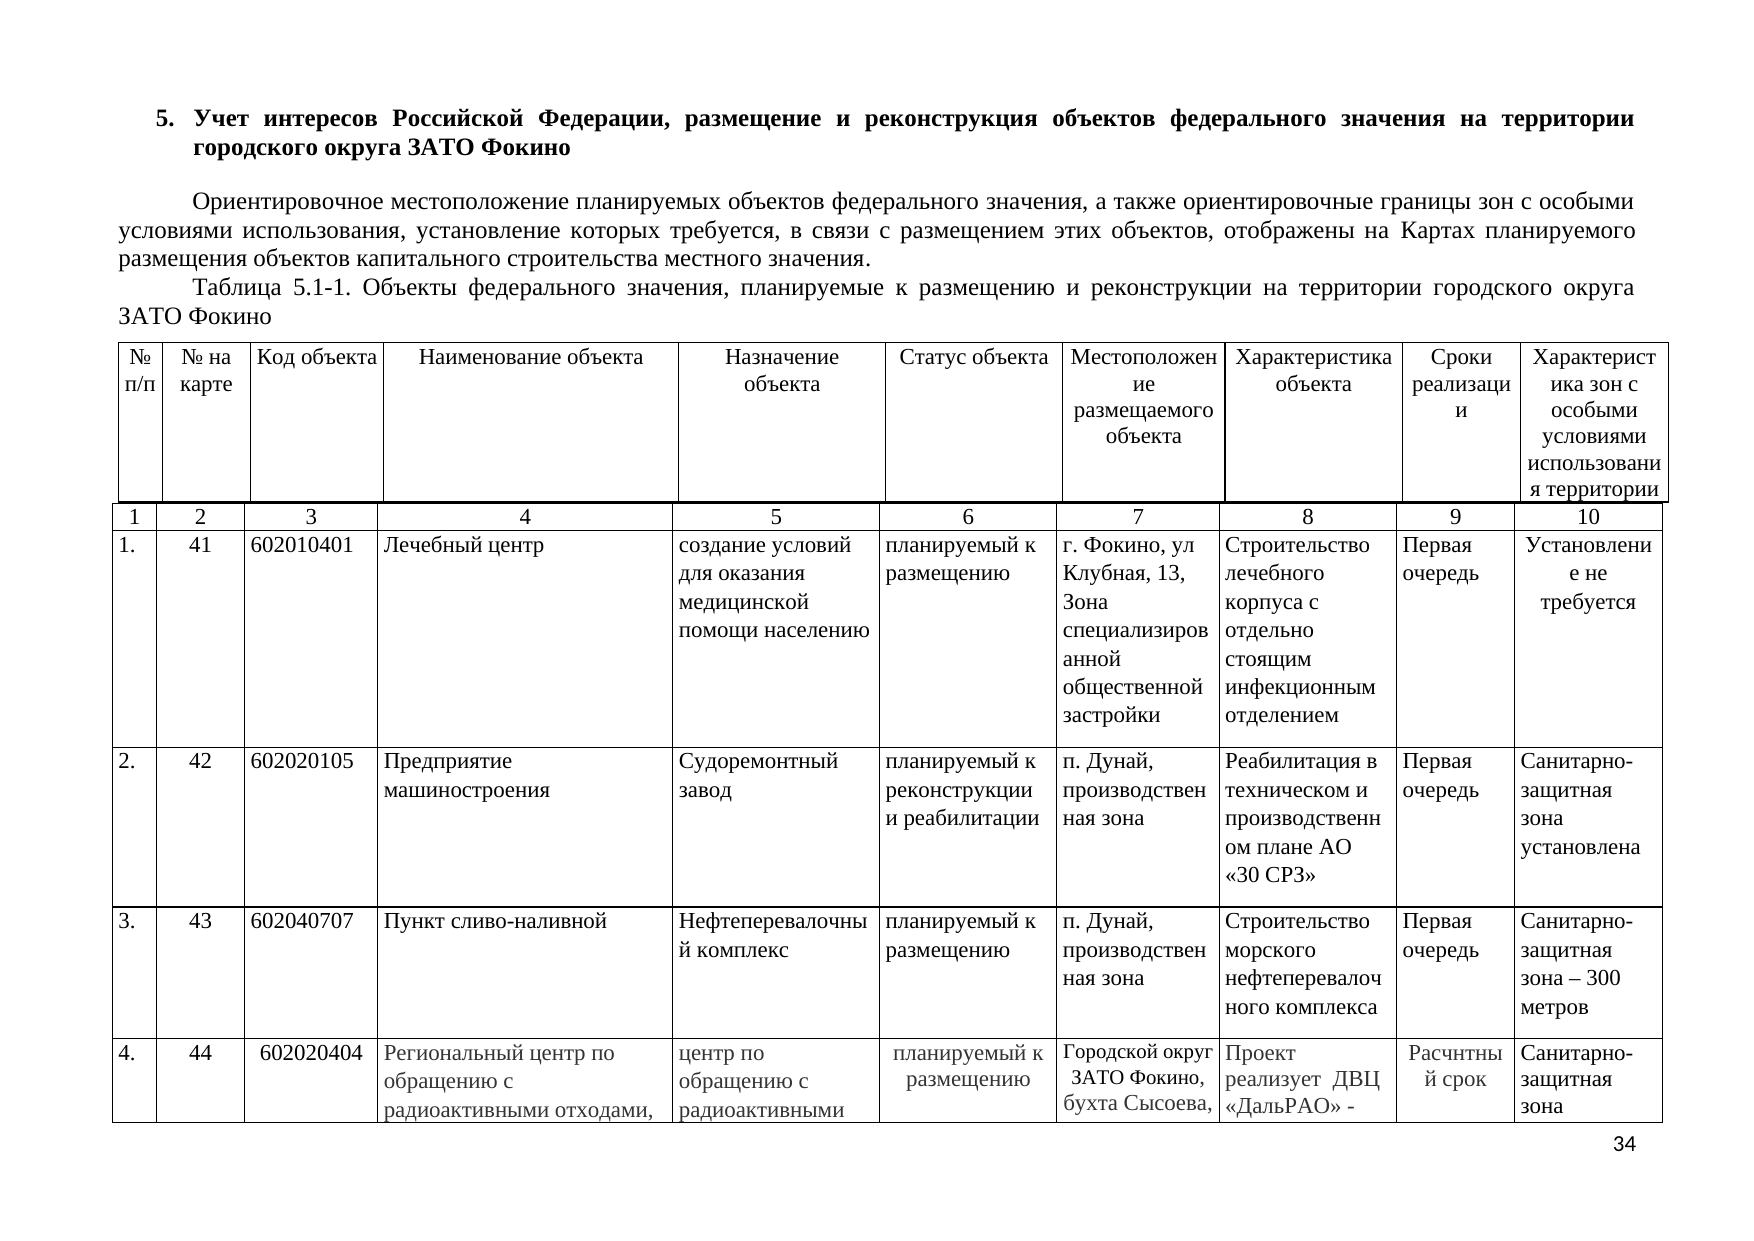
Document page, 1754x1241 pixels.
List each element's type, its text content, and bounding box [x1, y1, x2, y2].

table_cell Пункт сливо-наливной [378, 908, 672, 1038]
table_cell г. Фокино, ул Клубная, 13, Зона специализированной общественной застройки [1057, 531, 1219, 747]
table_cell Реабилитация в техническом и производственном плане АО «30 СРЗ» [1220, 748, 1396, 906]
table_cell Предприятие машиностроения [378, 748, 672, 906]
table_cell Расчнтный срок [1397, 1039, 1514, 1122]
table_header Сроки реализации [1403, 343, 1520, 501]
table_cell Региональный центр по обращению с радиоактивными отходами, утилизации АПЛ выведенных из состава ВМФ и судов с ЯЭУ. [378, 1039, 672, 1122]
text Таблица 5.1-1. Объекты федерального значения, планируемые к размещению и реконструкции на территории городского округа ЗАТО Фокино [118, 272, 1636, 330]
table_cell Первая очередь [1397, 531, 1514, 747]
table_cell Проект реализует ДВЦ «ДальРАО» - филиал ФГУП «Рос РАО» [1220, 1039, 1396, 1122]
table_cell Первая очередь [1397, 748, 1514, 906]
table_cell п. Дунай, производственная зона [1057, 908, 1219, 1038]
table_header Статус объекта [886, 343, 1062, 501]
table_header № п/п [119, 343, 162, 501]
table_cell Лечебный центр [378, 531, 672, 747]
table_cell 602020105 [245, 748, 377, 906]
table_cell [113, 748, 156, 906]
table_cell планируемый к реконструкции и реабилитации [880, 748, 1056, 906]
table_header Назначение объекта [679, 343, 885, 501]
table_cell 41 [157, 531, 244, 747]
table_cell [113, 1039, 156, 1122]
table_header 9 [1397, 504, 1514, 530]
table_cell центр по обращению с радиоактивными отходами, утилизации АПЛ выведенных из состава ВМФ и судов с ЯЭУ [673, 1039, 879, 1122]
table_cell планируемый к размещению [880, 531, 1056, 747]
table_cell Городской округ ЗАТО Фокино, бухта Сысоева, зона режимных объектов [1057, 1039, 1219, 1122]
table_cell [113, 908, 156, 1038]
table_cell Судоремонтный завод [673, 748, 879, 906]
table_cell Строительство морского нефтеперевалочного комплекса [1220, 908, 1396, 1038]
table_header 1 [113, 504, 156, 530]
table_cell 43 [157, 908, 244, 1038]
table_cell Строительство лечебного корпуса с отдельно стоящим инфекционным отделением [1220, 531, 1396, 747]
table_header Местоположение размещаемого объекта [1063, 343, 1224, 501]
table_cell создание условий для оказания медицинской помощи населению [673, 531, 879, 747]
table_header № на карте [163, 343, 250, 501]
table_header 2 [157, 504, 244, 530]
table_cell Установление не требуется [1515, 531, 1662, 747]
list Учет интересов Российской Федерации, размещение и реконструкция объектов федерального значения на территории городского округа ЗАТО Фокино [156, 103, 1636, 161]
table_cell планируемый к размещению [880, 908, 1056, 1038]
text Ориентировочное местоположение планируемых объектов федерального значения, а также ориентировочные границы зон с особыми условиями использования, установление которых требуется, в связи с размещением этих объектов, отображены на Картах планируемого размещения объектов капитального строительства местного значения. [118, 186, 1636, 272]
table_header Наименование объекта [384, 343, 678, 501]
table_cell Нефтеперевалочный комплекс [673, 908, 879, 1038]
table_cell Санитарно-защитная зона – 300 метров [1515, 908, 1662, 1038]
table_cell Санитарно-защитная зона установлена [1515, 748, 1662, 906]
table_cell 602010401 [245, 531, 377, 747]
table_header 6 [880, 504, 1056, 530]
table_cell 44 [157, 1039, 244, 1122]
table_header 4 [378, 504, 672, 530]
table_cell Первая очередь [1397, 908, 1514, 1038]
table_header 8 [1220, 504, 1396, 530]
table_cell п. Дунай, производственная зона [1057, 748, 1219, 906]
table_cell 602020404 [245, 1039, 377, 1122]
table_header 7 [1057, 504, 1219, 530]
table_header 5 [673, 504, 879, 530]
table_header 3 [245, 504, 377, 530]
table_cell [113, 531, 156, 747]
table_header Характеристика зон с особыми условиями использования территории [1521, 343, 1668, 501]
table_header Код объекта [251, 343, 383, 501]
table_cell планируемый к размещению [880, 1039, 1056, 1122]
table_cell 602040707 [245, 908, 377, 1038]
table_header Характеристика объекта [1226, 343, 1402, 501]
table_header 10 [1515, 504, 1662, 530]
table_cell Санитарно-защитная зона установлена [1515, 1039, 1662, 1122]
table_cell 42 [157, 748, 244, 906]
